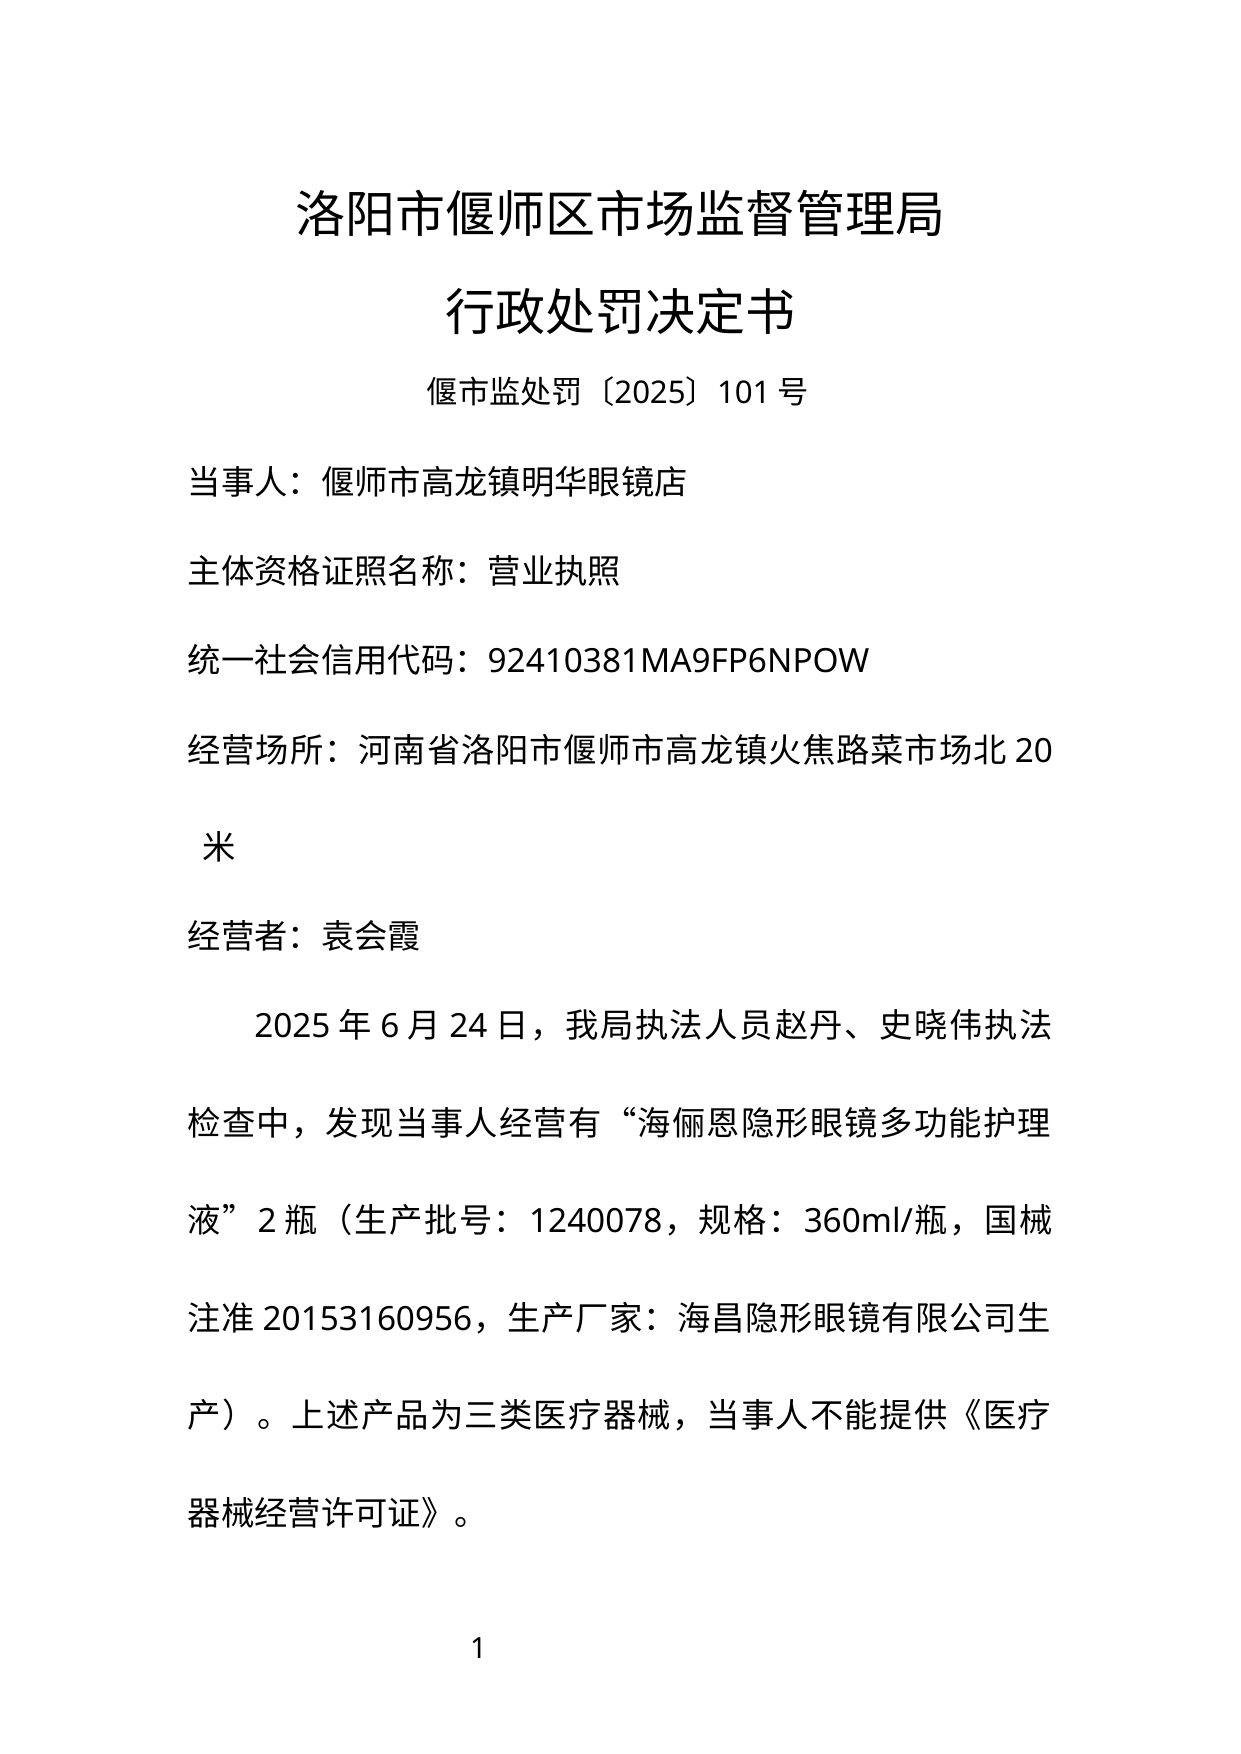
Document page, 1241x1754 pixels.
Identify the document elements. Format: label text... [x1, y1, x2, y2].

text 统一社会信用代码：92410381MA9FP6NPOW [187, 626, 1053, 691]
text 2025年6月24日，我局执法人员赵丹、史晓伟执法检查中，发现当事人经营有“海俪恩隐形眼镜多功能护理液”2瓶（生产批号：1240078，规格：360ml/瓶，国械注准20153160956，生产厂家：海昌隐形眼镜有限公司生产）。上述产品为三类医疗器械，当事人不能提供《医疗器械经营许可证》。 [187, 991, 1053, 1543]
text 经营者：袁会霞 [187, 902, 1053, 967]
text 经营场所：河南省洛阳市偃师市高龙镇火焦路菜市场北20米 [187, 715, 1053, 878]
subtitle 行政处罚决定书 [187, 259, 1053, 357]
text 主体资格证照名称：营业执照 [187, 537, 1053, 602]
list 洛阳市偃师区市场监督管理局 [187, 162, 1053, 259]
text 当事人：偃师市高龙镇明华眼镜店 [187, 448, 1053, 513]
text 偃市监处罚〔2025〕101号 [187, 357, 1047, 415]
